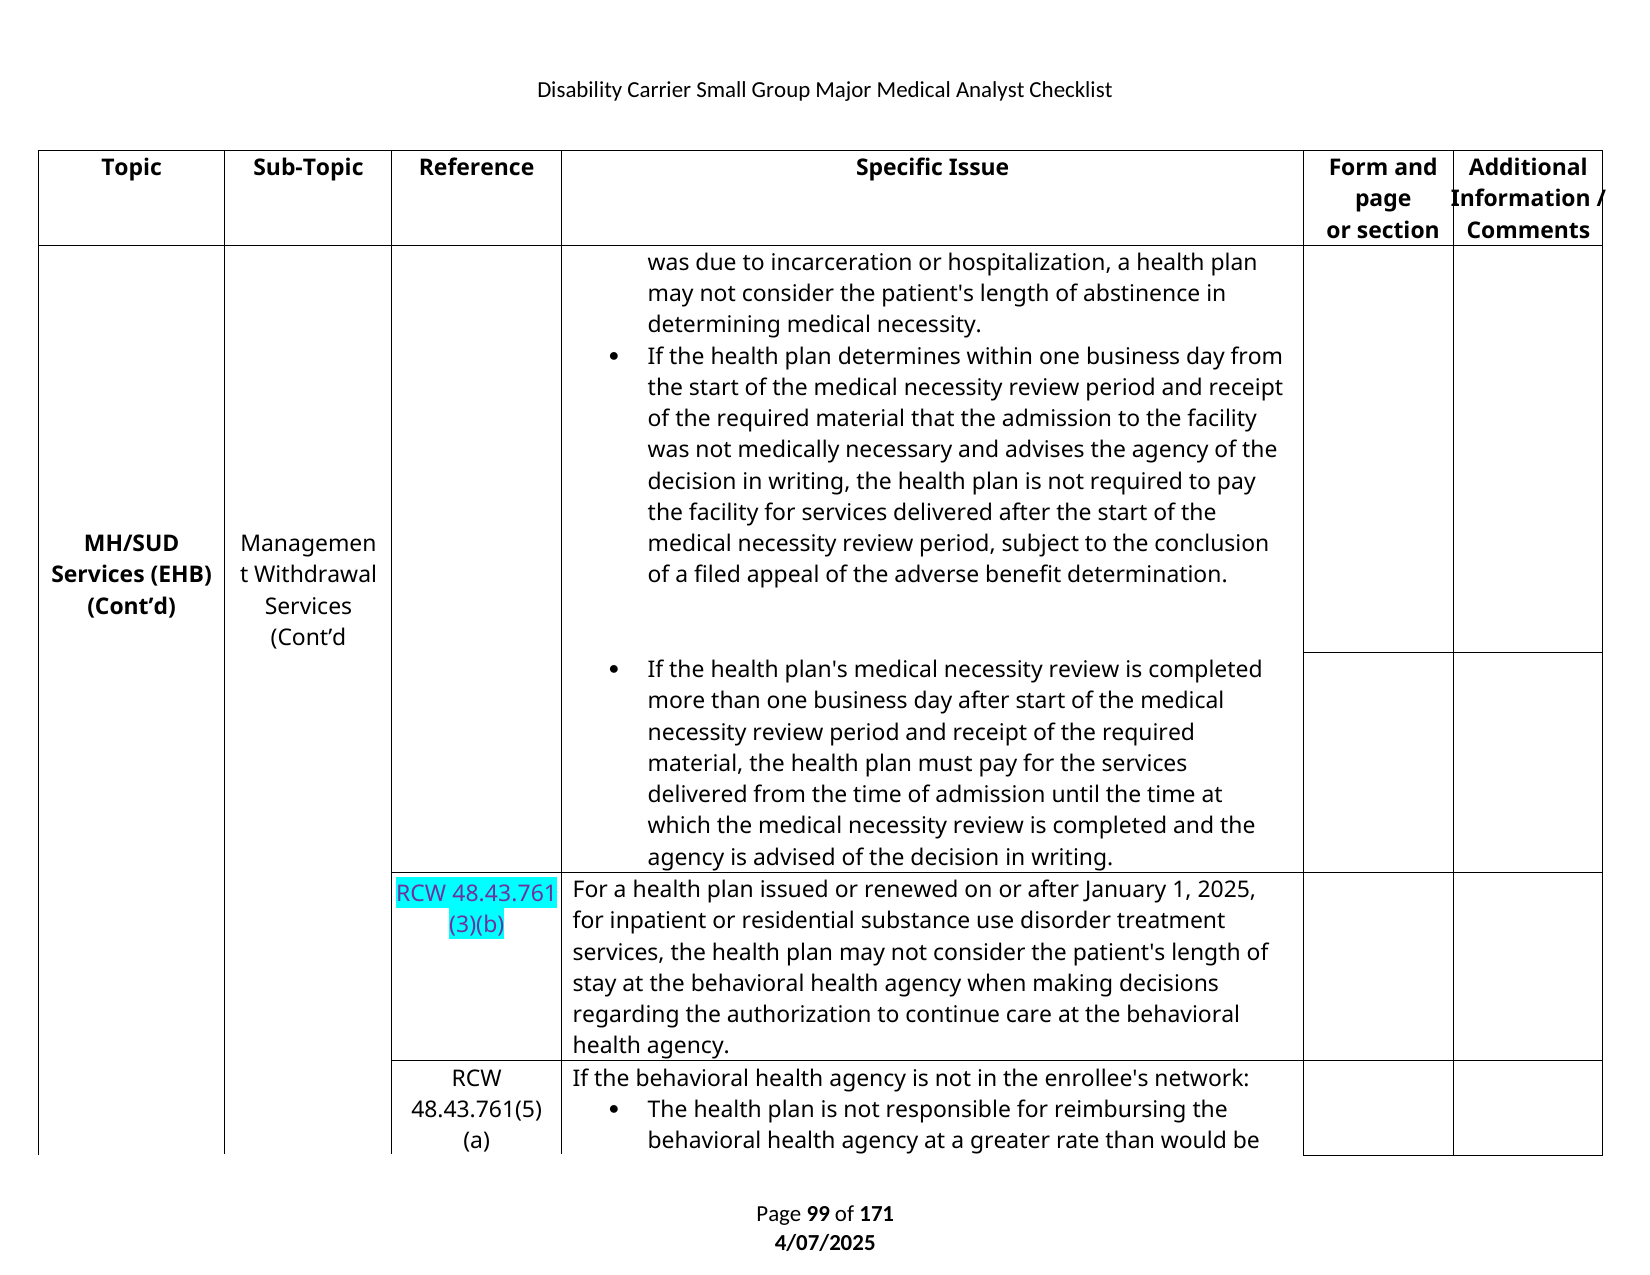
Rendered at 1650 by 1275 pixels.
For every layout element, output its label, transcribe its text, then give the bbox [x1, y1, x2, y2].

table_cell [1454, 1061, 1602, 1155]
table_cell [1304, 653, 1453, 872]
table_header Topic [39, 151, 224, 245]
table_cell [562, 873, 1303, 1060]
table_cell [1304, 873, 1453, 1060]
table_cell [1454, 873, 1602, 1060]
table_header Additional Information / Comments [1454, 151, 1602, 245]
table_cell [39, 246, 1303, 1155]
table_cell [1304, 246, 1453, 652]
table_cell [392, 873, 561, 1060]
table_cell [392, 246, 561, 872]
table_header Specific Issue [562, 151, 1303, 245]
table_header Sub-Topic [225, 151, 391, 245]
table_header Form and page or section [1304, 151, 1453, 245]
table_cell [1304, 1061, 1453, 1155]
table_header Reference [392, 151, 561, 245]
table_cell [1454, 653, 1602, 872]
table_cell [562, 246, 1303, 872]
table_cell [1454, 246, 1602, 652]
